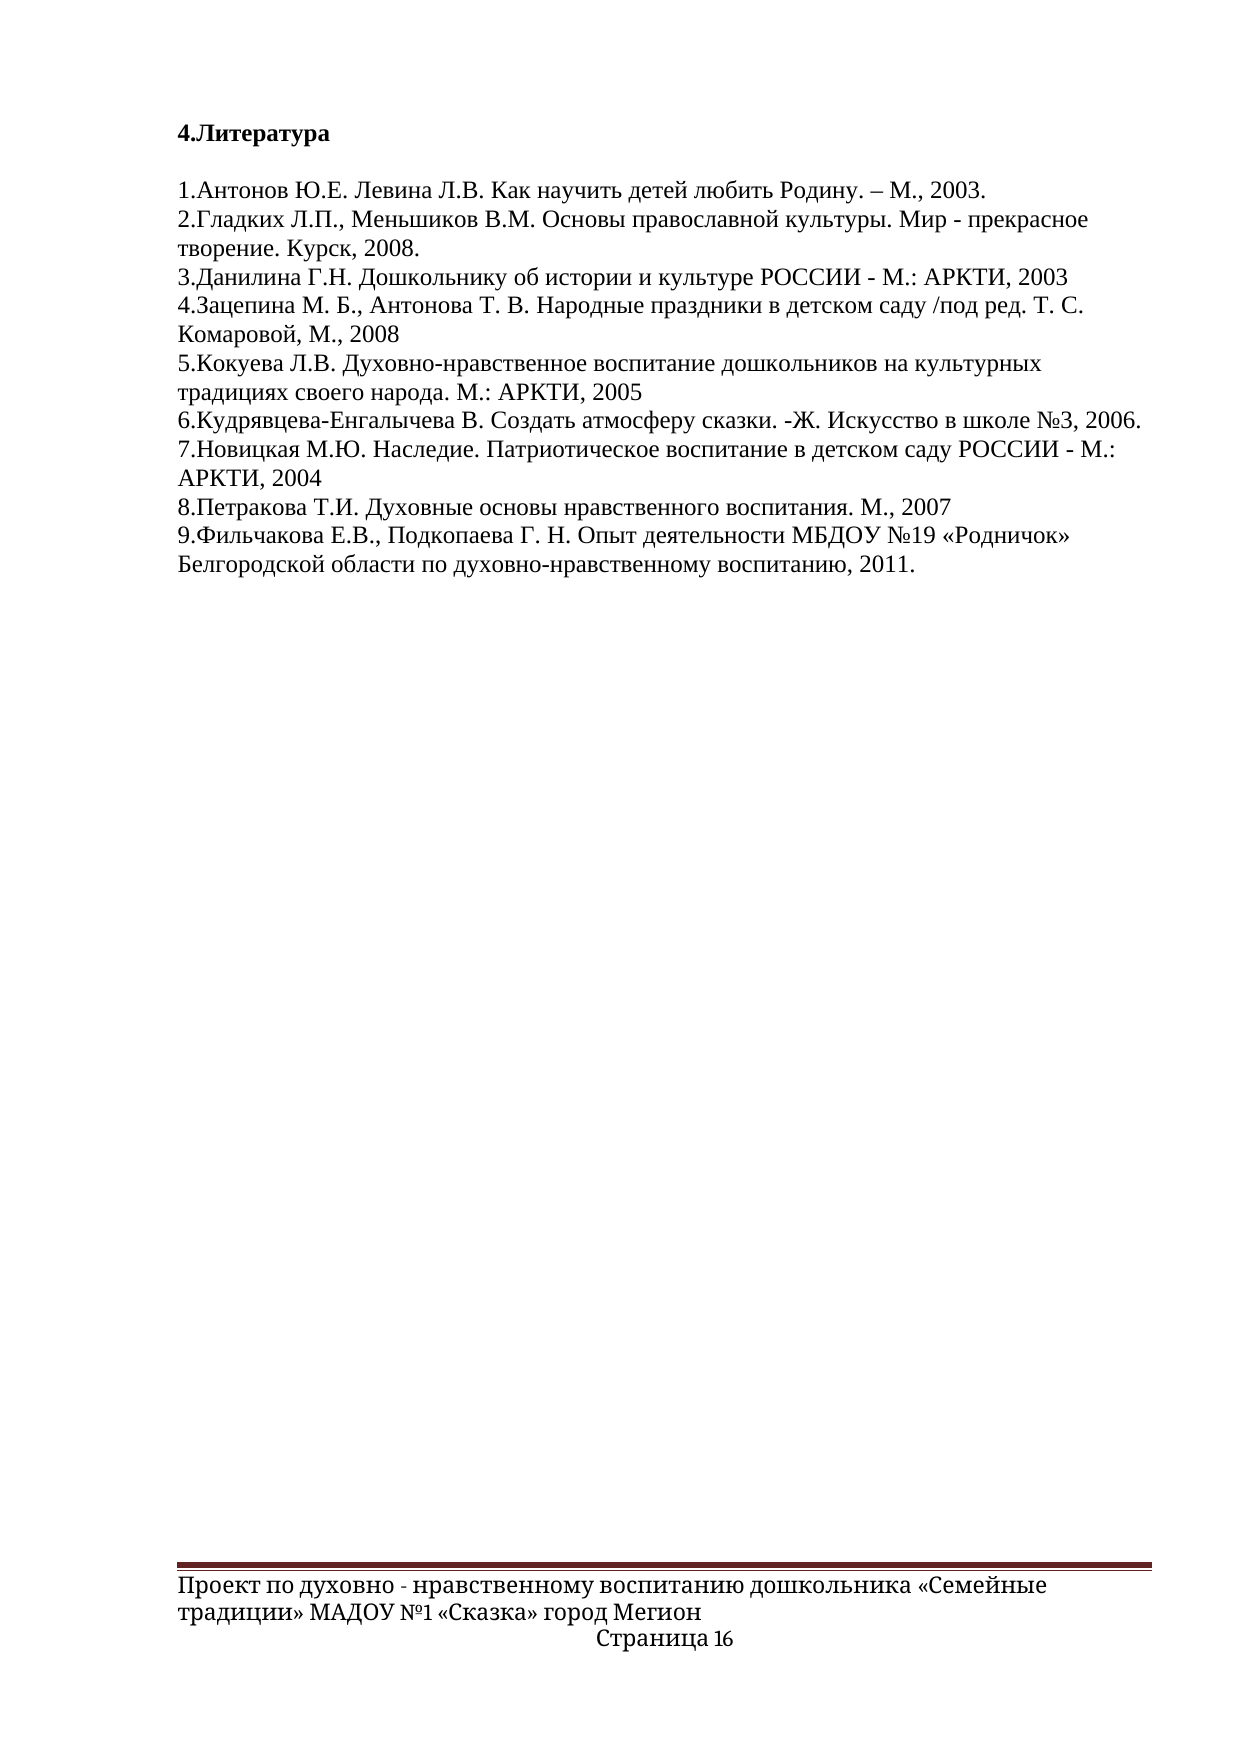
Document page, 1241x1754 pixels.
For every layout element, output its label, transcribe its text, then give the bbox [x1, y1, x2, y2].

text 4.Зацепина М. Б., Антонова Т. В. Народные праздники в детском саду /под ред. Т. С. Комаровой, М., 2008 [177, 291, 1152, 348]
text 5.Кокуева Л.В. Духовно-нравственное воспитание дошкольников на культурных традициях своего народа. М.: АРКТИ, 2005 [177, 348, 1152, 406]
text 2.Гладких Л.П., Меньшиков В.М. Основы православной культуры. Мир - прекрасное творение. Курск, 2008. [177, 204, 1152, 262]
text 8.Петракова Т.И. Духовные основы нравственного воспитания. М., 2007 [177, 492, 1152, 521]
text 1.Антонов Ю.Е. Левина Л.В. Как научить детей любить Родину. – М., 2003. [177, 176, 1152, 204]
text 7.Новицкая М.Ю. Наследие. Патриотическое воспитание в детском саду РОССИИ - М.: АРКТИ, 2004 [177, 434, 1152, 492]
text 9.Фильчакова Е.В., Подкопаева Г. Н. Опыт деятельности МБДОУ №19 «Родничок» Белгородской области по духовно-нравственному воспитанию, 2011. [177, 521, 1152, 578]
text 4.Литература [177, 118, 1152, 147]
text 6.Кудрявцева-Енгалычева В. Создать атмосферу сказки. -Ж. Искусство в школе №3, 2006. [177, 406, 1152, 434]
text 3.Данилина Г.Н. Дошкольнику об истории и культуре РОССИИ - М.: АРКТИ, 2003 [177, 262, 1152, 291]
